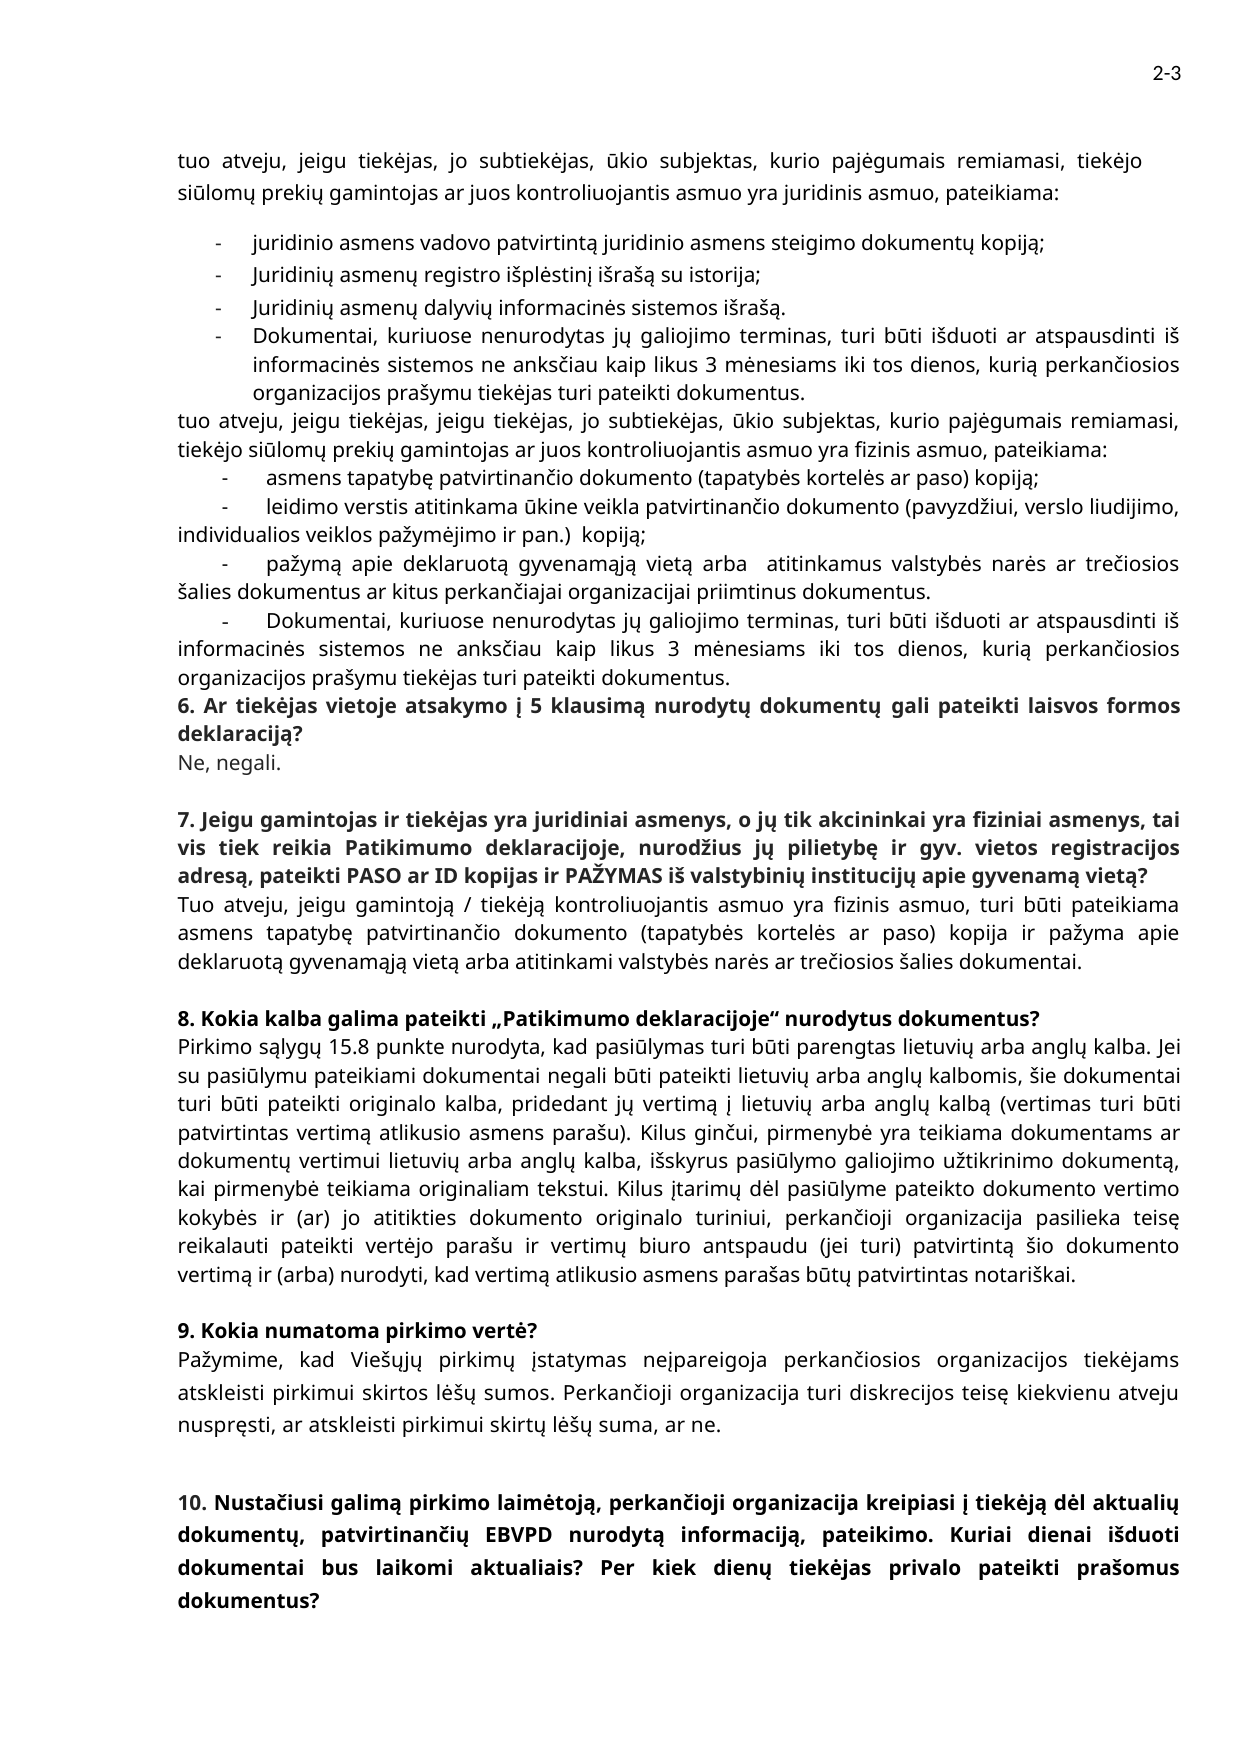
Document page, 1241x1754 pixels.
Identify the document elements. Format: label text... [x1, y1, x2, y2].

text 7. Jeigu gamintojas ir tiekėjas yra juridiniai asmenys, o jų tik akcininkai yra fiziniai asmenys, tai vis tiek reikia Patikimumo deklaracijoje, nurodžius jų pilietybę ir gyv. vietos registracijos adresą, pateikti PASO ar ID kopijas ir PAŽYMAS iš valstybinių institucijų apie gyvenamą vietą? [177, 805, 1181, 890]
text tuo atveju, jeigu tiekėjas, jo subtiekėjas, ūkio subjektas, kurio pajėgumais remiamasi, tiekėjo siūlomų prekių gamintojas ar juos kontroliuojantis asmuo yra juridinis asmuo, pateikiama: [177, 146, 1144, 207]
text 6. Ar tiekėjas vietoje atsakymo į 5 klausimą nurodytų dokumentų gali pateikti laisvos formos deklaraciją? [177, 691, 1181, 748]
list asmens tapatybę patvirtinančio dokumento (tapatybės kortelės ar paso) kopiją; [177, 463, 1181, 492]
list Dokumentai, kuriuose nenurodytas jų galiojimo terminas, turi būti išduoti ar atspausdinti iš informacinės sistemos ne anksčiau kaip likus 3 mėnesiams iki tos dienos, kurią perkančiosios organizacijos prašymu tiekėjas turi pateikti dokumentus. [177, 606, 1181, 691]
list Dokumentai, kuriuose nenurodytas jų galiojimo terminas, turi būti išduoti ar atspausdinti iš informacinės sistemos ne anksčiau kaip likus 3 mėnesiams iki tos dienos, kurią perkančiosios organizacijos prašymu tiekėjas turi pateikti dokumentus. [215, 146, 1181, 407]
text Pirkimo sąlygų 15.8 punkte nurodyta, kad pasiūlymas turi būti parengtas lietuvių arba anglų kalba. Jei su pasiūlymu pateikiami dokumentai negali būti pateikti , šie dokumentai turi būti pateikti originalo kalba, pridedant jų vertimą į (vertimas turi būti patvirtintas vertimą atlikusio asmens parašu). Kilus ginčui, pirmenybė yra teikiama dokumentams ar dokumentų vertimui lietuvių arba anglų kalba, išskyrus pasiūlymo galiojimo užtikrinimo dokumentą, kai pirmenybė teikiama originaliam tekstui. Kilus įtarimų dėl pasiūlyme pateikto dokumento vertimo kokybės ir (ar) jo atitikties dokumento originalo turiniui, perkančioji organizacija pasilieka teisę reikalauti pateikti vertėjo parašu ir vertimų biuro antspaudu (jei turi) patvirtintą šio dokumento vertimą ir (arba) nurodyti, kad vertimą atlikusio asmens parašas būtų patvirtintas notariškai. [177, 1032, 1181, 1288]
text Ne, negali. [177, 748, 1181, 776]
list leidimo verstis atitinkama ūkine veikla patvirtinančio dokumento (pavyzdžiui, verslo liudijimo, individualios veiklos pažymėjimo ir pan.) kopiją; [177, 492, 1181, 549]
list Juridinių asmenų dalyvių informacinės sistemos išrašą. [215, 293, 1144, 321]
list Juridinių asmenų registro išplėstinį išrašą su istorija; [215, 260, 1144, 289]
text 9. Kokia numatoma pirkimo vertė? [177, 1317, 1181, 1345]
text 10. Nustačiusi galimą pirkimo laimėtoją, perkančioji organizacija kreipiasi į tiekėją dėl aktualių dokumentų, patvirtinančių EBVPD nurodytą informaciją, pateikimo. Kuriai dienai išduoti dokumentai bus laikomi aktualiais? Per kiek dienų tiekėjas privalo pateikti prašomus dokumentus? [177, 1488, 1181, 1614]
list pažymą apie deklaruotą gyvenamąją vietą arba atitinkamus valstybės narės ar trečiosios šalies dokumentus ar kitus perkančiajai organizacijai priimtinus dokumentus. [177, 549, 1181, 606]
text Pažymime, kad Viešųjų pirkimų įstatymas neįpareigoja perkančiosios organizacijos tiekėjams atskleisti pirkimui skirtos lėšų sumos. Perkančioji organizacija turi diskrecijos teisę kiekvienu atveju nuspręsti, ar atskleisti pirkimui skirtų lėšų suma, ar ne. [177, 1345, 1181, 1439]
list juridinio asmens vadovo patvirtintą juridinio asmens steigimo dokumentų kopiją; [215, 228, 1144, 256]
text 8. Kokia kalba galima pateikti „Patikimumo deklaracijoje“ nurodytus dokumentus? [177, 1004, 1181, 1032]
text Tuo atveju, jeigu gamintoją / tiekėją kontroliuojantis asmuo yra fizinis asmuo, turi būti pateikiama asmens tapatybę patvirtinančio dokumento (tapatybės kortelės ar paso) kopija ir pažyma apie deklaruotą gyvenamąją vietą arba atitinkami valstybės narės ar trečiosios šalies dokumentai. [177, 890, 1181, 975]
text tuo atveju, jeigu tiekėjas, jeigu tiekėjas, jo subtiekėjas, ūkio subjektas, kurio pajėgumais remiamasi, tiekėjo siūlomų prekių gamintojas ar juos kontroliuojantis asmuo yra fizinis asmuo, pateikiama: [177, 407, 1181, 463]
